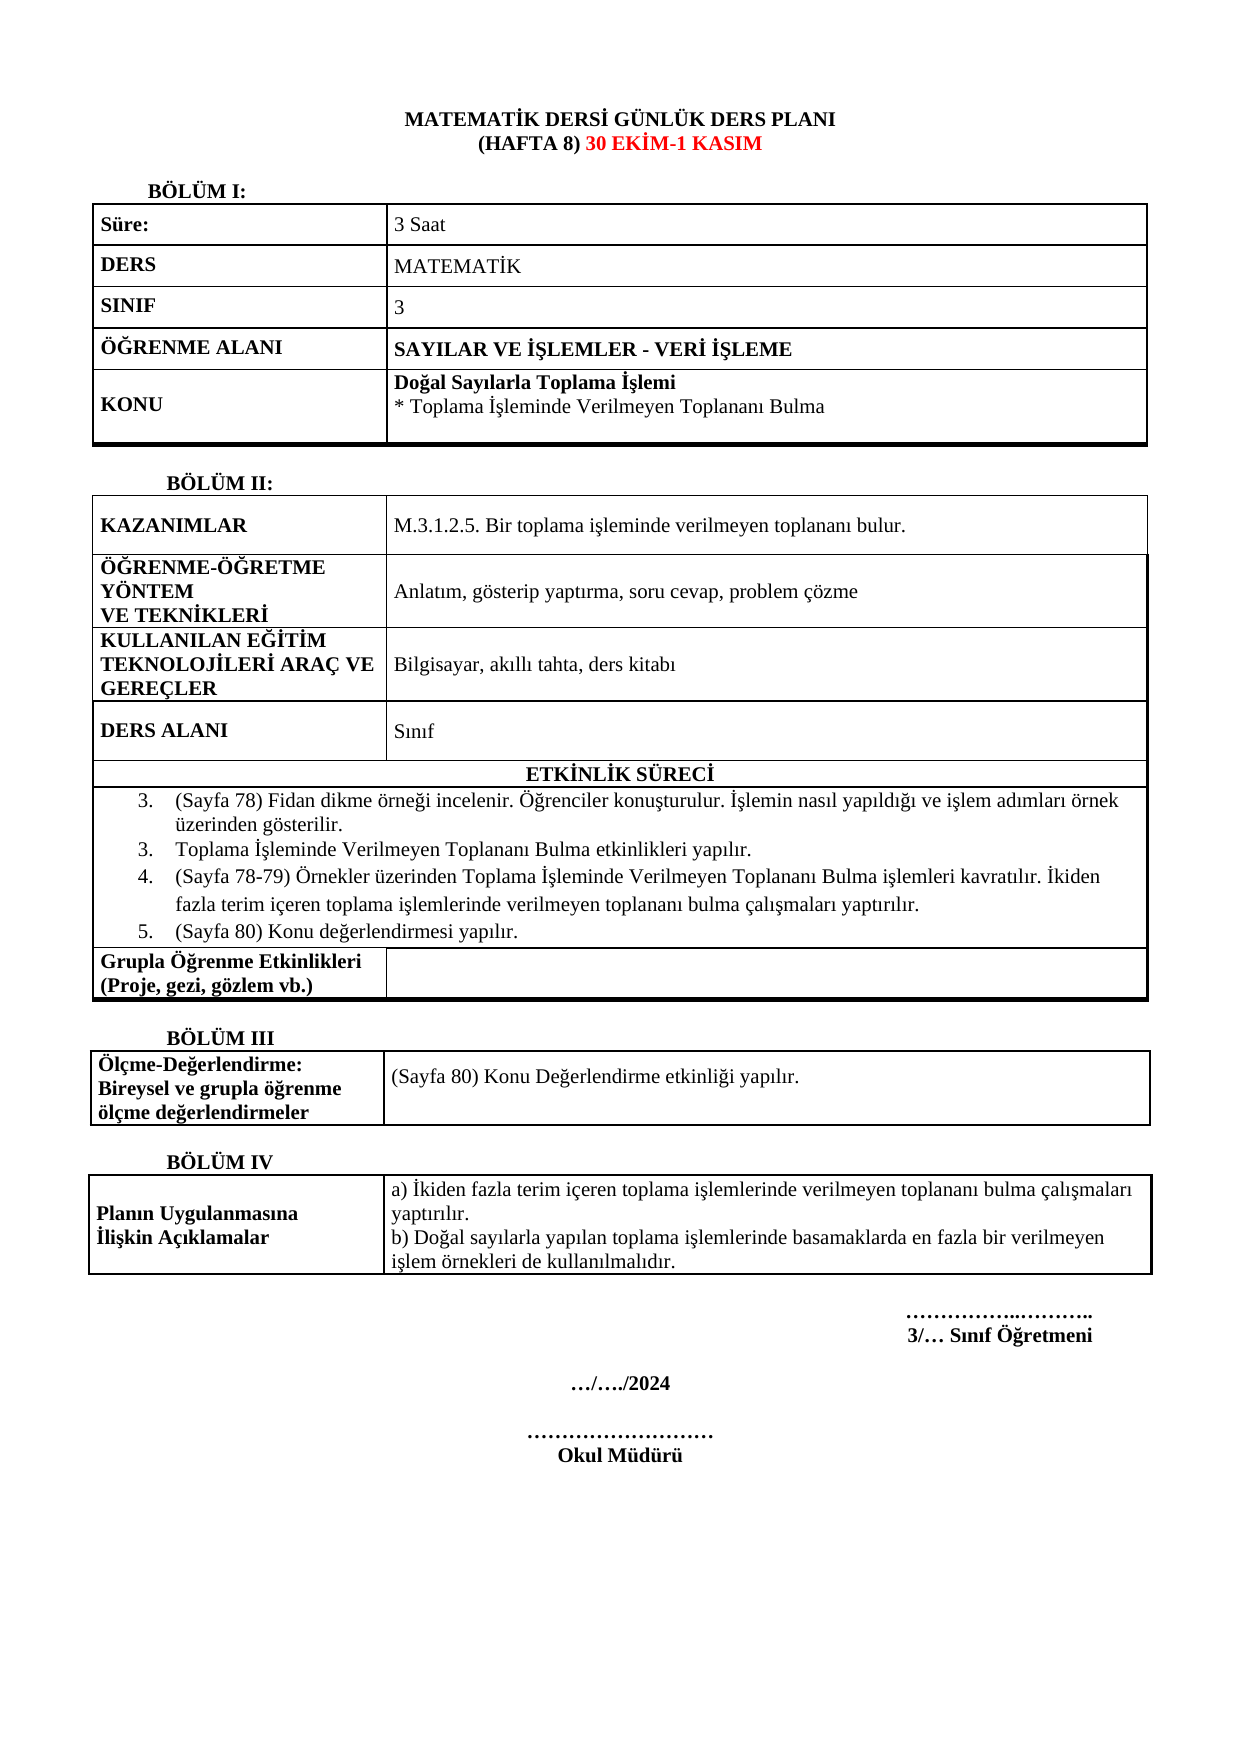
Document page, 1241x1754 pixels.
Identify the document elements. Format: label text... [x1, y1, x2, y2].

text 3/… Sınıf Öğretmeni [148, 1323, 1092, 1347]
text BÖLÜM I: [148, 179, 1092, 203]
table_cell ÖĞRENME-ÖĞRETME YÖNTEM VE TEKNİKLERİ [93, 555, 386, 627]
table_header (Sayfa 80) Konu Değerlendirme etkinliği yapılır. [385, 1052, 1149, 1124]
table_cell ETKİNLİK SÜRECİ [94, 761, 1146, 786]
table_cell 3 [388, 287, 1146, 327]
table_cell KULLANILAN EĞİTİM TEKNOLOJİLERİ ARAÇ VE GEREÇLER [93, 628, 386, 700]
table_header a) İkiden fazla terim içeren toplama işlemlerinde verilmeyen toplananı bulma çalışmaları yaptırılır. b) Doğal sayılarla yapılan toplama işlemlerinde basamaklarda en fazla bir verilmeyen işlem örnekleri de kullanılmalıdır. [385, 1176, 1150, 1273]
text (HAFTA 8) 30 EKİM-1 KASIM [148, 131, 1092, 155]
table_cell Grupla Öğrenme Etkinlikleri (Proje, gezi, gözlem vb.) [94, 948, 386, 997]
table_cell Bilgisayar, akıllı tahta, ders kitabı [387, 628, 1146, 700]
subtitle BÖLÜM III [148, 1026, 1092, 1050]
table_cell Sınıf [387, 702, 1146, 759]
table_cell (Sayfa 78) Fidan dikme örneği incelenir. Öğrenciler konuşturulur. İşlemin nasıl yapıldığı ve işlem adımları örnek üzerinden gösterilir. Toplama İşleminde Verilmeyen Toplananı Bulma etkinlikleri yapılır. (Sayfa 78-79) Örnekler üzerinden Toplama İşleminde Verilmeyen Toplananı Bulma işlemleri kavratılır. İkiden fazla terim içeren toplama işlemlerinde verilmeyen toplananı bulma çalışmaları yaptırılır. (Sayfa 80) Konu değerlendirmesi yapılır. [94, 788, 1146, 947]
table_cell ÖĞRENME ALANI [94, 329, 386, 368]
table_cell KONU [94, 370, 386, 442]
table_header Süre: [94, 205, 386, 244]
table_cell Anlatım, gösterip yaptırma, soru cevap, problem çözme [387, 555, 1146, 627]
subtitle BÖLÜM IV [148, 1150, 1092, 1174]
table_cell DERS [94, 246, 386, 286]
text ……………..……….. [148, 1299, 1092, 1323]
text BÖLÜM II: [148, 471, 1092, 495]
text Okul Müdürü [148, 1443, 1092, 1467]
table_cell SINIF [94, 287, 386, 327]
table_cell [387, 949, 1146, 997]
table_header Ölçme-Değerlendirme: Bireysel ve grupla öğrenme ölçme değerlendirmeler [92, 1052, 383, 1124]
table_cell Doğal Sayılarla Toplama İşlemi * Toplama İşleminde Verilmeyen Toplananı Bulma [388, 370, 1146, 442]
table_header KAZANIMLAR [93, 496, 386, 553]
table_header Planın Uygulanmasına İlişkin Açıklamalar [90, 1176, 383, 1273]
table_cell DERS ALANI [94, 702, 386, 759]
table_cell MATEMATİK [388, 246, 1146, 286]
table_header M.3.1.2.5. Bir toplama işleminde verilmeyen toplananı bulur. [387, 496, 1147, 553]
text MATEMATİK DERSİ GÜNLÜK DERS PLANI [148, 107, 1092, 131]
text ……………………… [148, 1419, 1092, 1443]
table_header 3 Saat [388, 205, 1146, 244]
text …/…./2024 [148, 1371, 1092, 1395]
table_cell SAYILAR VE İŞLEMLER - VERİ İŞLEME [388, 329, 1146, 368]
